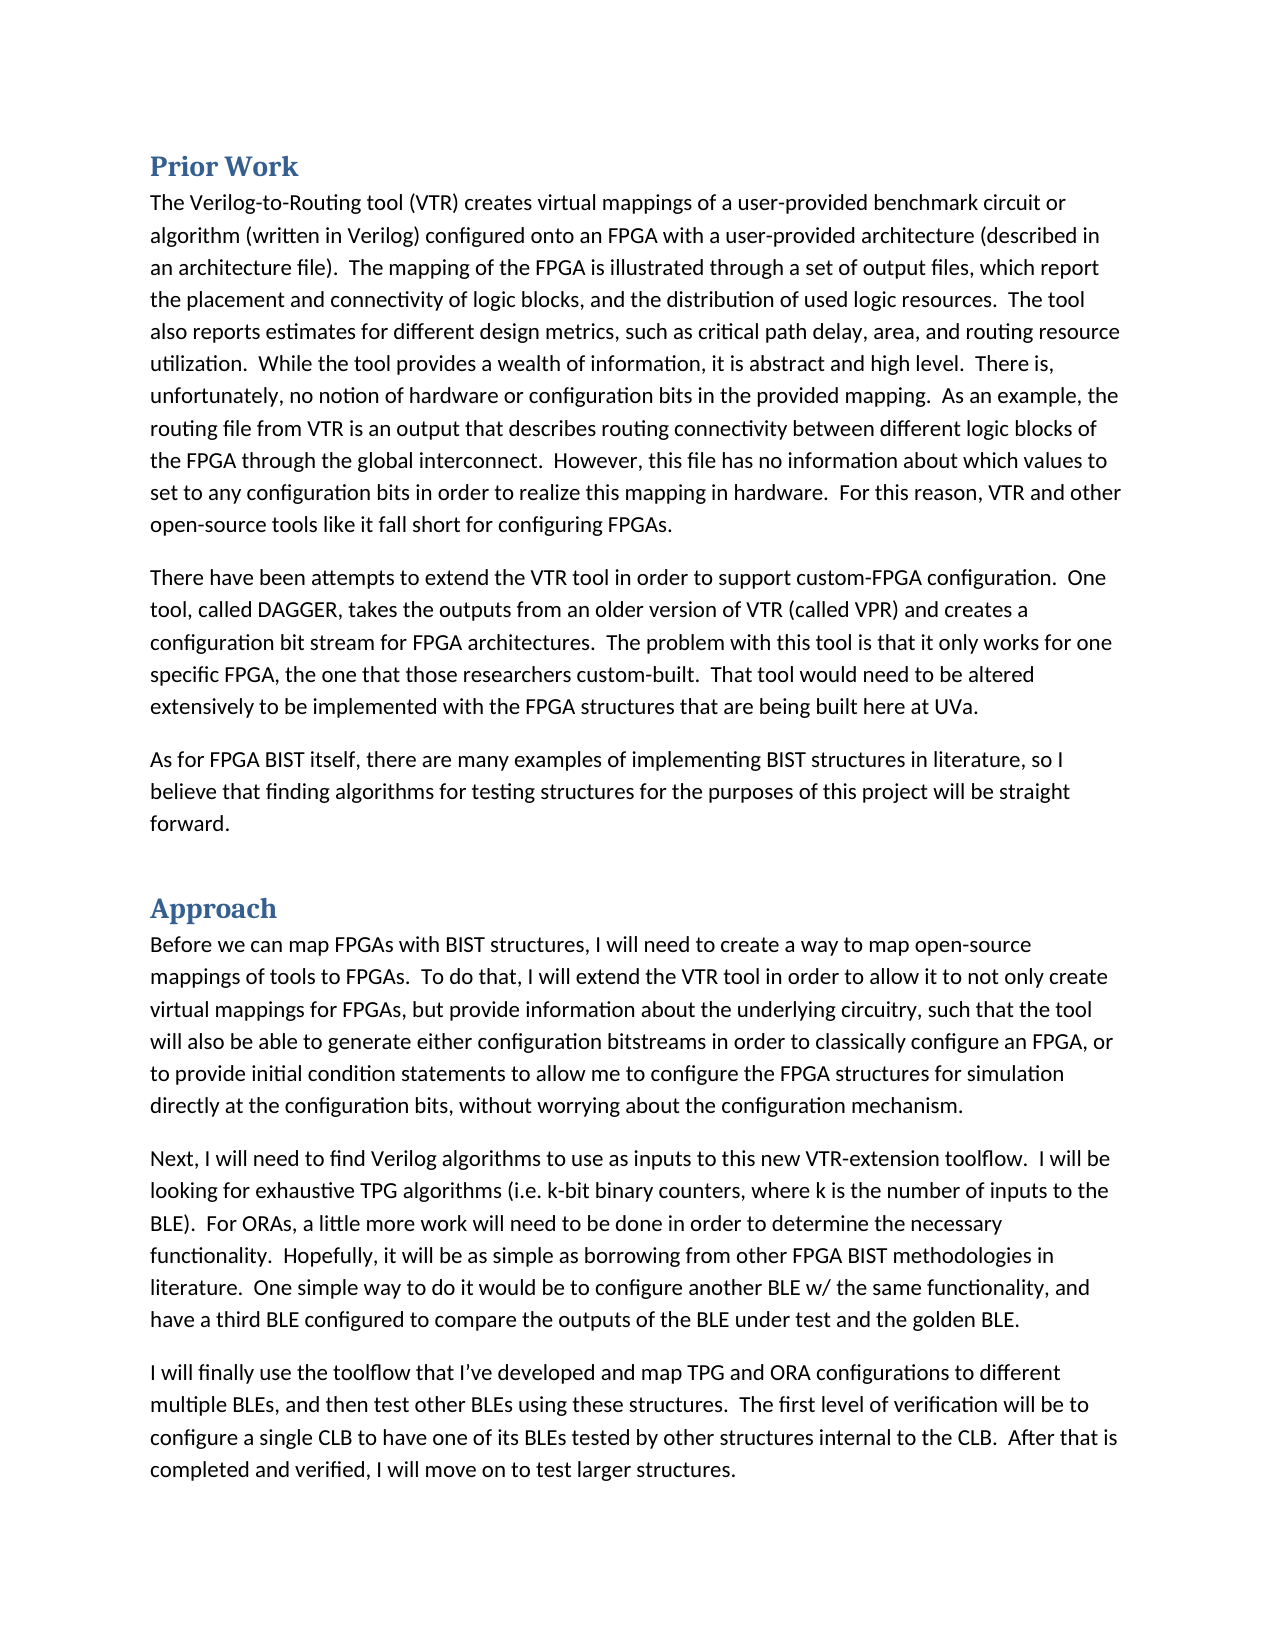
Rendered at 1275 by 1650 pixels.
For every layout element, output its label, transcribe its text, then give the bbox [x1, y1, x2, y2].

text Next, I will need to find Verilog algorithms to use as inputs to this new VTR-extension toolflow. I will be looking for exhaustive TPG algorithms (i.e. k-bit binary counters, where k is the number of inputs to the BLE). For ORAs, a little more work will need to be done in order to determine the necessary functionality. Hopefully, it will be as simple as borrowing from other FPGA BIST methodologies in literature. One simple way to do it would be to configure another BLE w/ the same functionality, and have a third BLE configured to compare the outputs of the BLE under test and the golden BLE. [150, 1144, 1125, 1333]
text I will finally use the toolflow that I’ve developed and map TPG and ORA configurations to different multiple BLEs, and then test other BLEs using these structures. The first level of verification will be to configure a single CLB to have one of its BLEs tested by other structures internal to the CLB. After that is completed and verified, I will move on to test larger structures. [150, 1358, 1125, 1483]
subtitle Prior Work [150, 150, 1125, 183]
text Before we can map FPGAs with BIST structures, I will need to create a way to map open-source mappings of tools to FPGAs. To do that, I will extend the VTR tool in order to allow it to not only create virtual mappings for FPGAs, but provide information about the underlying circuitry, such that the tool will also be able to generate either configuration bitstreams in order to classically configure an FPGA, or to provide initial condition statements to allow me to configure the FPGA structures for simulation directly at the configuration bits, without worrying about the configuration mechanism. [150, 930, 1125, 1119]
subtitle Approach [150, 892, 1125, 925]
text There have been attempts to extend the VTR tool in order to support custom-FPGA configuration. One tool, called DAGGER, takes the outputs from an older version of VTR (called VPR) and creates a configuration bit stream for FPGA architectures. The problem with this tool is that it only works for one specific FPGA, the one that those researchers custom-built. That tool would need to be altered extensively to be implemented with the FPGA structures that are being built here at UVa. [150, 563, 1125, 720]
text As for FPGA BIST itself, there are many examples of implementing BIST structures in literature, so I believe that finding algorithms for testing structures for the purposes of this project will be straight forward. [150, 745, 1125, 838]
text The Verilog-to-Routing tool (VTR) creates virtual mappings of a user-provided benchmark circuit or algorithm (written in Verilog) configured onto an FPGA with a user-provided architecture (described in an architecture file). The mapping of the FPGA is illustrated through a set of output files, which report the placement and connectivity of logic blocks, and the distribution of used logic resources. The tool also reports estimates for different design metrics, such as critical path delay, area, and routing resource utilization. While the tool provides a wealth of information, it is abstract and high level. There is, unfortunately, no notion of hardware or configuration bits in the provided mapping. As an example, the routing file from VTR is an output that describes routing connectivity between different logic blocks of the FPGA through the global interconnect. However, this file has no information about which values to set to any configuration bits in order to realize this mapping in hardware. For this reason, VTR and other open-source tools like it fall short for configuring FPGAs. [150, 188, 1125, 538]
